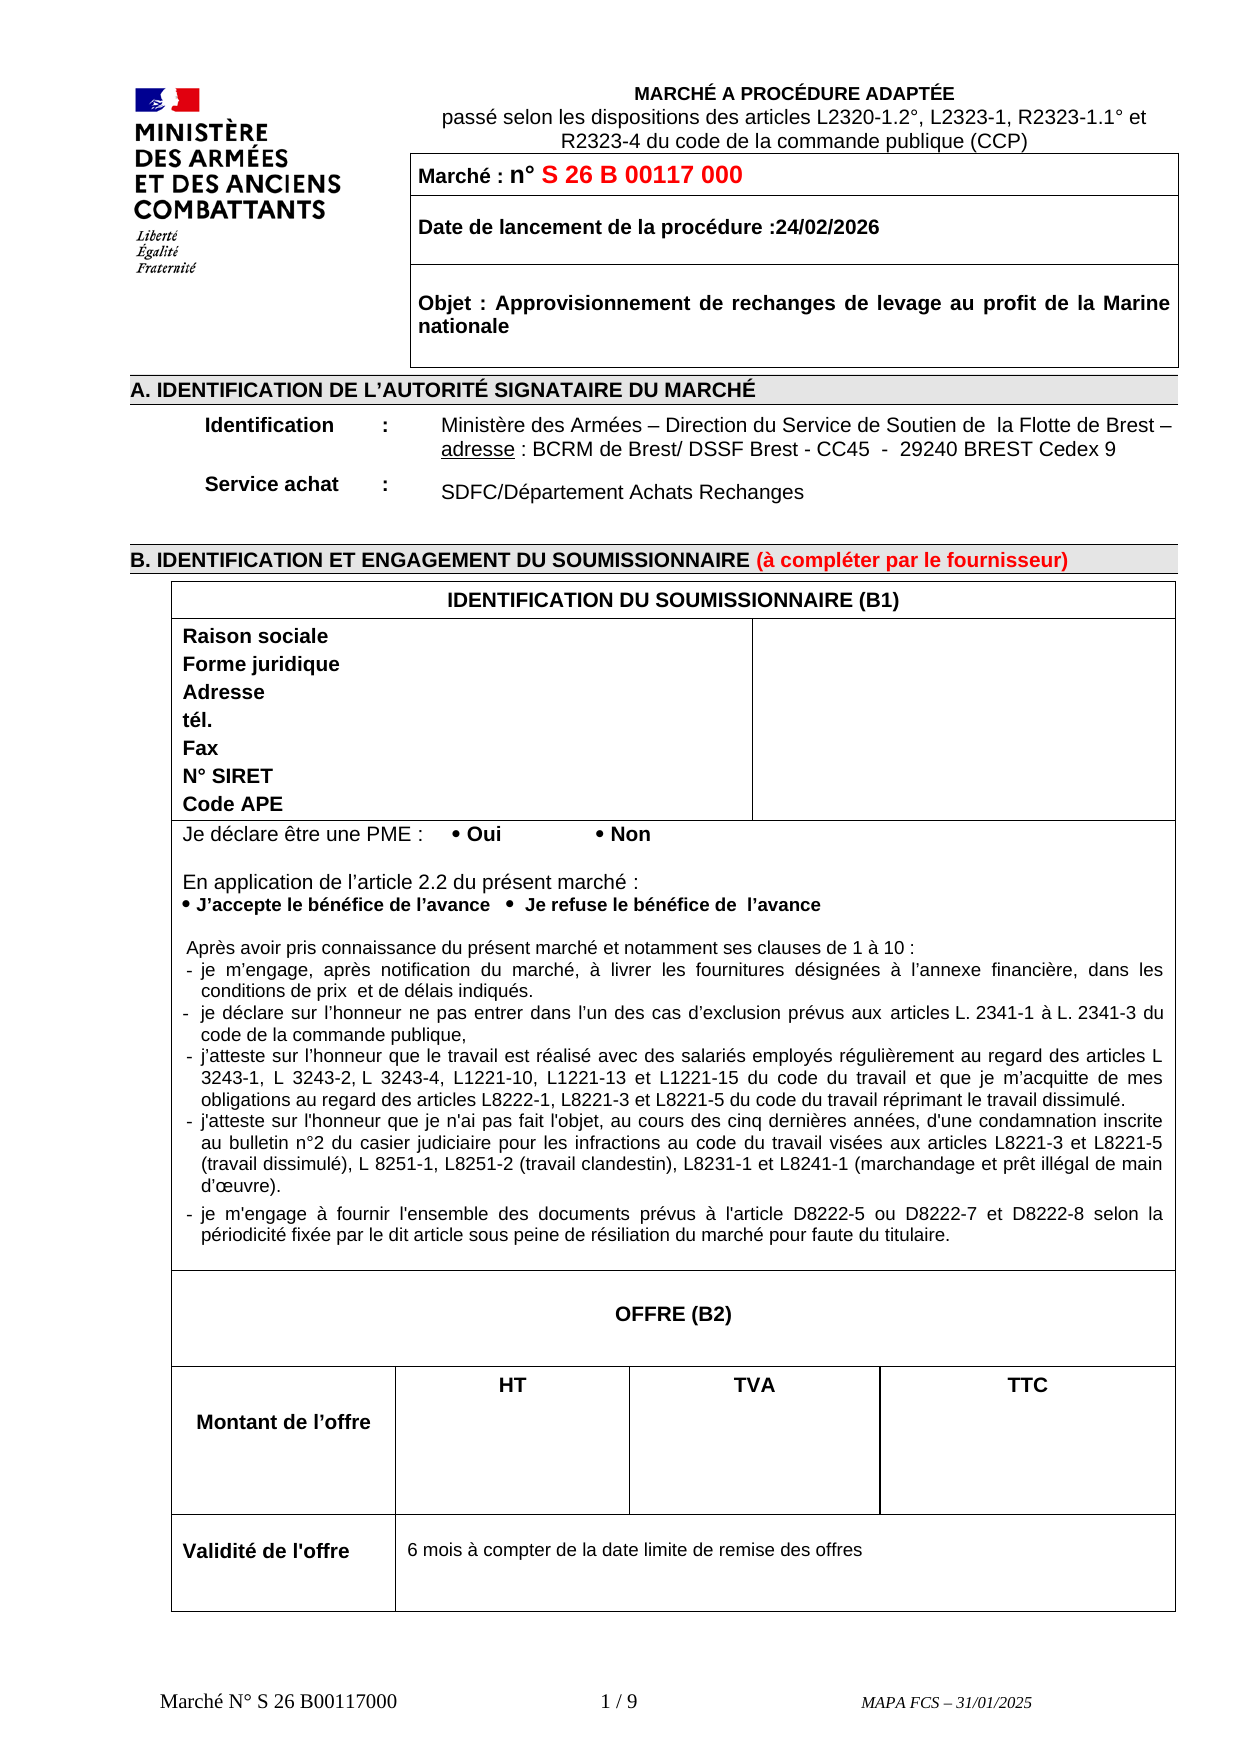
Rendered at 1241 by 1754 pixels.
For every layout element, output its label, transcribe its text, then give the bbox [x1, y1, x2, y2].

table_header [130, 83, 411, 367]
table_cell Validité de l'offre: [172, 1515, 395, 1611]
table_cell Je déclare être une PME : Oui Non En application de l’article 2.2 du présent marché : J’accepte le bénéfice de l’avance Je refuse le bénéfice de l’avance Après avoir pris connaissance du présent marché et notamment ses clauses de 1 à 10 : je m’engage, après notification du marché, à livrer les fournitures désignées à l’annexe financière, dans les conditions de prix et de délais indiqués. je déclare sur l’honneur ne pas entrer dans l’un des cas d’exclusion prévus aux articles L. 2341-1 à L. 2341-3 du code de la commande publique, j’atteste sur l’honneur que le travail est réalisé avec des salariés employés régulièrement au regard des articles L 3243-1, L 3243-2, L 3243-4, L1221-10, L1221-13 et L1221-15 du code du travail et que je m’acquitte de mes obligations au regard des articles L8222-1, L8221-3 et L8221-5 du code du travail réprimant le travail dissimulé. j'atteste sur l'honneur que je n'ai pas fait l'objet, au cours des cinq dernières années, d'une condamnation inscrite au bulletin n°2 du casier judiciaire pour les infractions au code du travail visées aux articles L8221-3 et L8221-5 (travail dissimulé), L 8251-1, L8251-2 (travail clandestin), L8231-1 et L8241-1 (marchandage et prêt illégal de main d’œuvre). je m'engage à fournir l'ensemble des documents prévus à l'article D8222-5 ou D8222-7 et D8222-8 selon la périodicité fixée par le dit article sous peine de résiliation du marché pour faute du titulaire. [172, 821, 1175, 1270]
table_cell [753, 619, 1175, 820]
table_header MARCHÉ A PROCÉDURE ADAPTÉE passé selon les dispositions des articles L2320-1.2°, L2323-1, R2323-1.1° et R2323-4 du code de la commande publique (CCP) [411, 83, 1178, 153]
table_cell Date de lancement de la procédure :24/02/2026 [411, 196, 1178, 264]
text B. IDENTIFICATION ET ENGAGEMENT DU SOUMISSIONNAIRE (à compléter par le fournisseur) [130, 545, 1178, 573]
table_cell TVA [630, 1367, 879, 1513]
table_cell TTC [881, 1367, 1175, 1513]
table_header IDENTIFICATION DU SOUMISSIONNAIRE (B1) [172, 582, 1175, 618]
text A. IDENTIFICATION DE L’AUTORITÉ SIGNATAIRE DU MARCHÉ [130, 376, 1178, 404]
table_cell OFFRE (B2) [172, 1271, 1175, 1366]
table_cell HT [396, 1367, 629, 1513]
table_cell Montant de l’offre [172, 1367, 395, 1513]
table_cell 6 mois à compter de la date limite de remise des offres [396, 1515, 1175, 1611]
picture [132, 83, 342, 277]
table_cell Objet : Approvisionnement de rechanges de levage au profit de la Marine nationale [411, 265, 1178, 367]
table_cell Raison sociale Forme juridique Adresse tél. Fax N° SIRET Code APE [172, 619, 752, 820]
table_cell Marché : n° S 26 B 00117 000 [411, 154, 1178, 195]
table_header [171, 411, 673, 538]
table_header [673, 411, 1175, 538]
